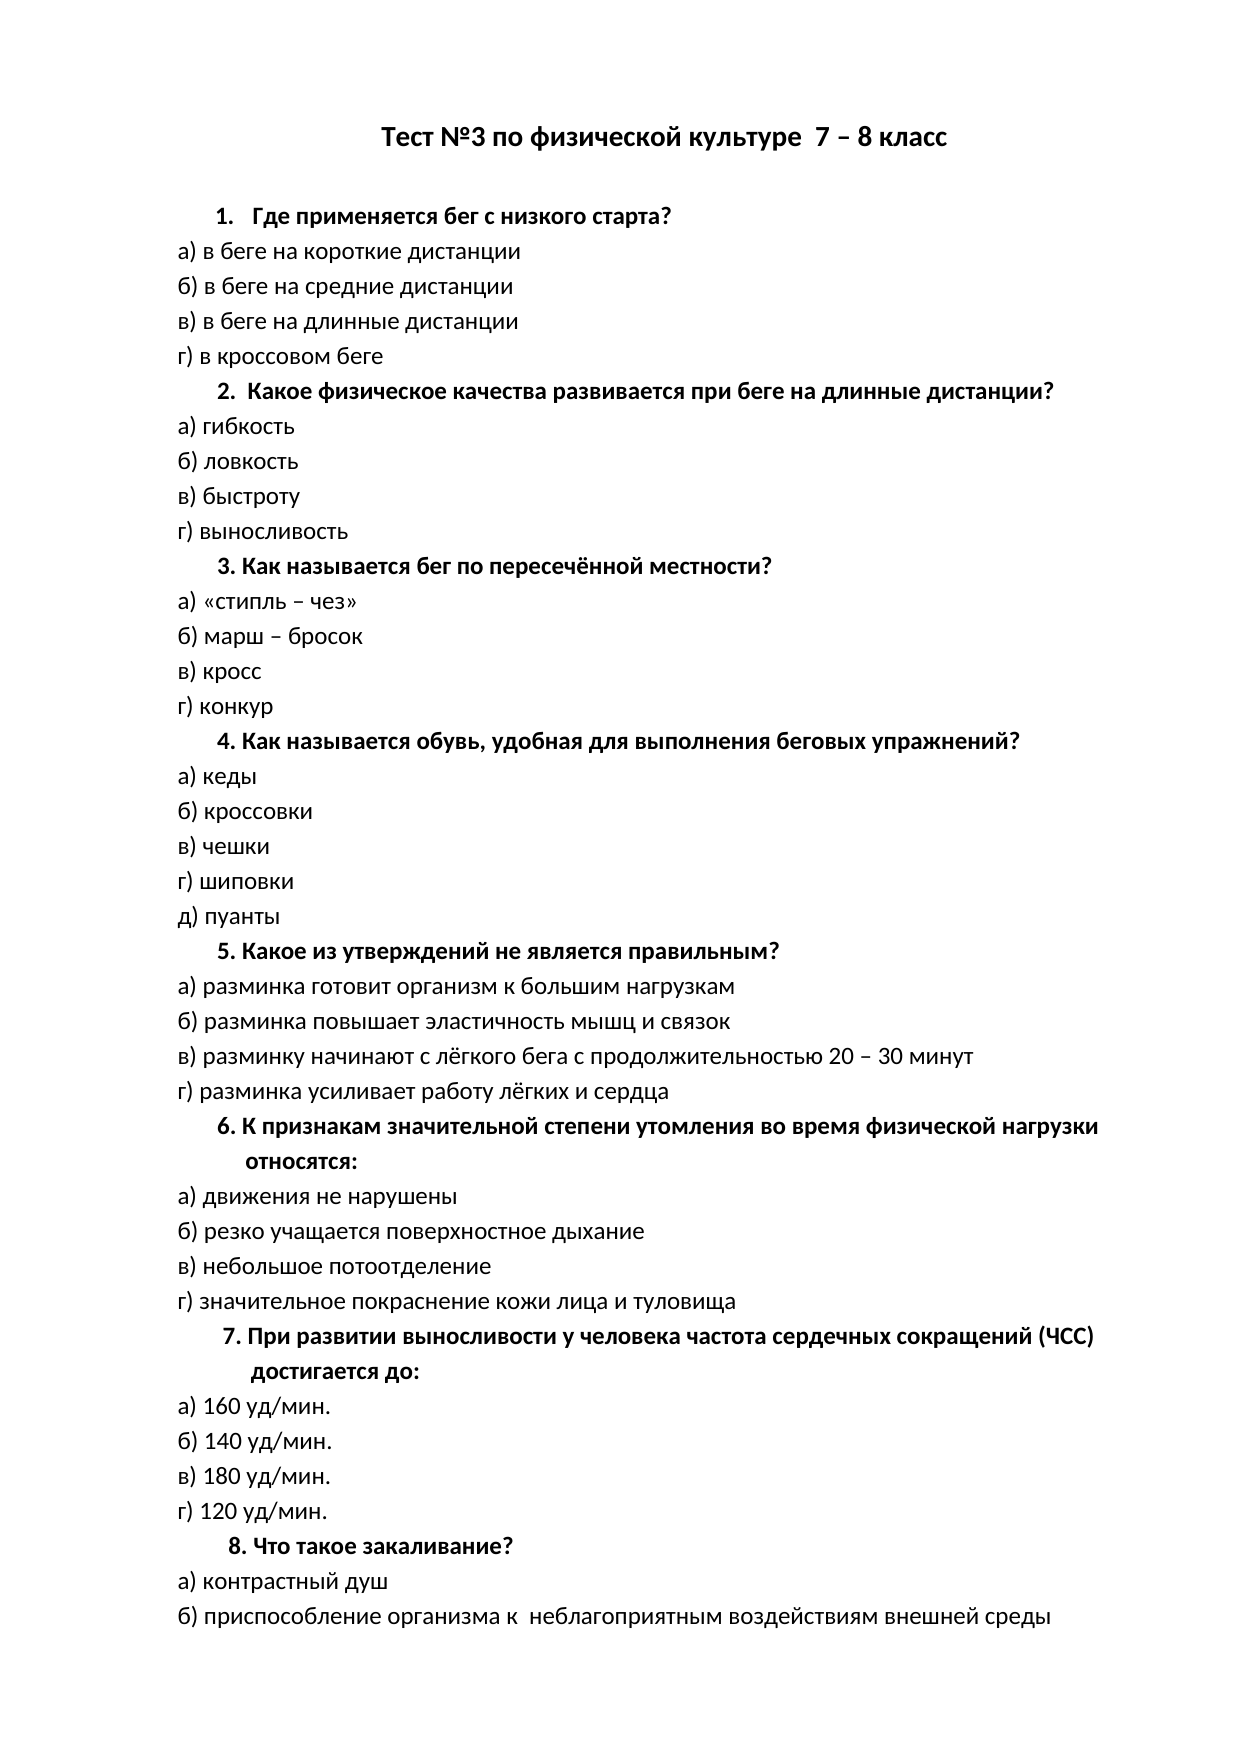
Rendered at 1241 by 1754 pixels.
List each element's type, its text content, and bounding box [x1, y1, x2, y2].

text г) в кроссовом беге [177, 340, 1152, 371]
text б) разминка повышает эластичность мышц и связок [177, 1005, 1152, 1036]
text а) в беге на короткие дистанции [177, 235, 1152, 266]
text г) значительное покраснение кожи лица и туловища [177, 1285, 1152, 1316]
text а) контрастный душ [177, 1565, 1152, 1596]
text Тест №3 по физической культуре 7 – 8 класс [177, 118, 1152, 154]
text б) в беге на средние дистанции [177, 270, 1152, 301]
text 2. Какое физическое качества развивается при беге на длинные дистанции? [177, 375, 1152, 406]
text г) выносливость [177, 515, 1152, 546]
text а) кеды [177, 760, 1152, 791]
text 4. Как называется обувь, удобная для выполнения беговых упражнений? [177, 725, 1152, 756]
text а) движения не нарушены [177, 1180, 1152, 1211]
text а) разминка готовит организм к большим нагрузкам [177, 970, 1152, 1001]
text а) 160 уд/мин. [177, 1390, 1152, 1421]
text 3. Как называется бег по пересечённой местности? [177, 550, 1152, 581]
text 5. Какое из утверждений не является правильным? [177, 935, 1152, 966]
text относятся: [177, 1145, 1152, 1176]
text 8. Что такое закаливание? [177, 1530, 1152, 1561]
text в) быстроту [177, 480, 1152, 511]
text а) гибкость [177, 410, 1152, 441]
text б) приспособление организма к неблагоприятным воздействиям внешней среды [177, 1600, 1152, 1631]
text в) в беге на длинные дистанции [177, 305, 1152, 336]
text д) пуанты [177, 900, 1152, 931]
text в) небольшое потоотделение [177, 1250, 1152, 1281]
text в) разминку начинают с лёгкого бега с продолжительностью 20 – 30 минут [177, 1040, 1152, 1071]
text г) 120 уд/мин. [177, 1495, 1152, 1526]
list Где применяется бег с низкого старта? [215, 200, 1152, 231]
text 7. При развитии выносливости у человека частота сердечных сокращений (ЧСС) [177, 1320, 1152, 1351]
text б) марш – бросок [177, 620, 1152, 651]
text б) ловкость [177, 445, 1152, 476]
text г) шиповки [177, 865, 1152, 896]
text а) «стипль – чез» [177, 585, 1152, 616]
text 6. К признакам значительной степени утомления во время физической нагрузки [177, 1110, 1152, 1141]
text б) резко учащается поверхностное дыхание [177, 1215, 1152, 1246]
text в) чешки [177, 830, 1152, 861]
text в) кросс [177, 655, 1152, 686]
text б) 140 уд/мин. [177, 1425, 1152, 1456]
text достигается до: [177, 1355, 1152, 1386]
text б) кроссовки [177, 795, 1152, 826]
text в) 180 уд/мин. [177, 1460, 1152, 1491]
text г) конкур [177, 690, 1152, 721]
text г) разминка усиливает работу лёгких и сердца [177, 1075, 1152, 1106]
